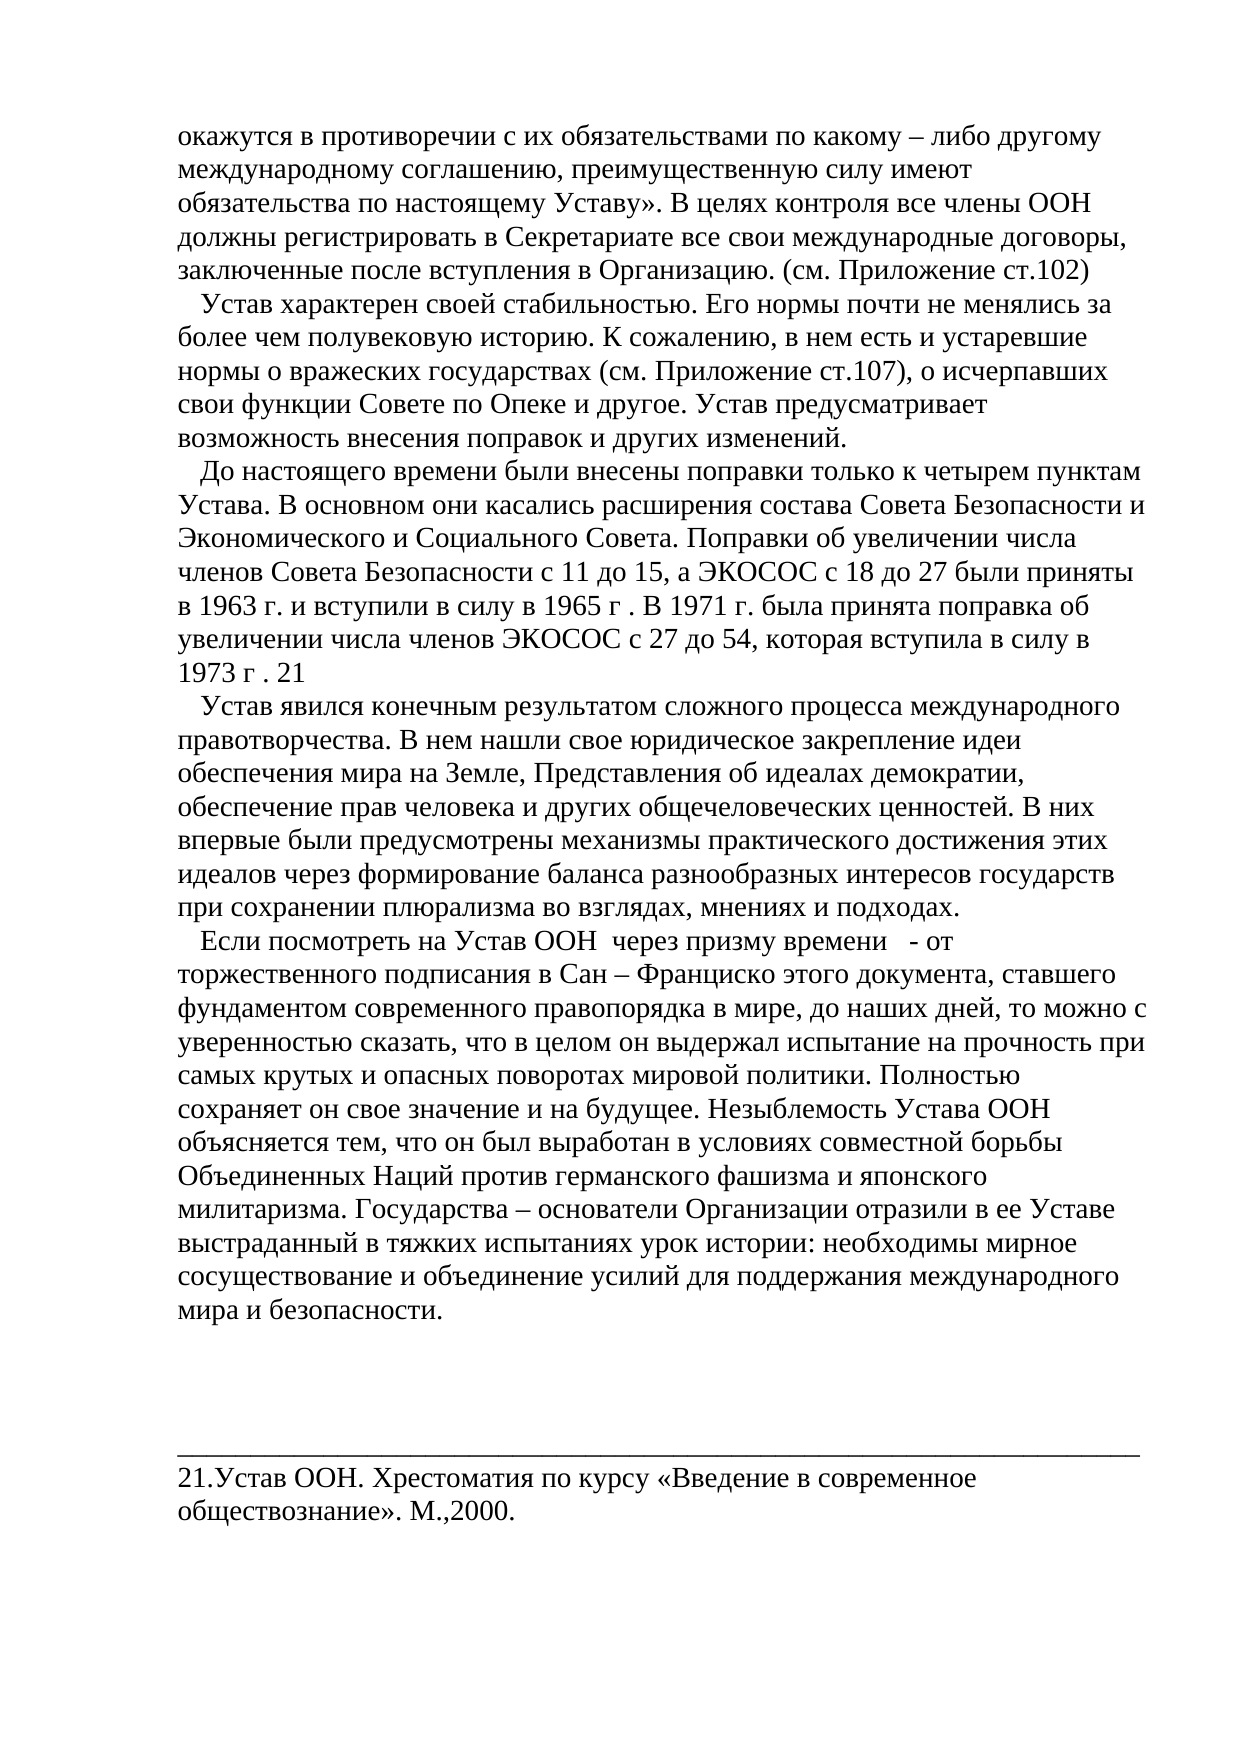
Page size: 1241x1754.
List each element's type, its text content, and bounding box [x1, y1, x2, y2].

text Устав характерен своей стабильностью. Его нормы почти не менялись за более чем полувековую историю. К сожалению, в нем есть и устаревшие нормы о вражеских государствах (см. Приложение ст.107), о исчерпавших свои функции Совете по Опеке и другое. Устав предусматривает возможность внесения поправок и других изменений. [177, 286, 1152, 453]
text 21.Устав ООН. Хрестоматия по курсу «Введение в современное обществознание». М.,2000. [177, 1460, 1152, 1527]
text До настоящего времени были внесены поправки только к четырем пунктам Устава. В основном они касались расширения состава Совета Безопасности и Экономического и Социального Совета. Поправки об увеличении числа членов Совета Безопасности с 11 до 15, а ЭКОСОС с 18 до 27 были приняты в 1963 г. и вступили в силу в 1965 г . В 1971 г. была принята поправка об увеличении числа членов ЭКОСОС с 27 до 54, которая вступила в силу в 1973 г . 21 [177, 453, 1152, 688]
text окажутся в противоречии с их обязательствами по какому – либо другому международному соглашению, преимущественную силу имеют обязательства по настоящему Уставу». В целях контроля все члены ООН должны регистрировать в Секретариате все свои международные договоры, заключенные после вступления в Организацию. (см. Приложение ст.102) [177, 118, 1152, 286]
text __________________________________________________________________ [177, 1426, 1152, 1460]
text Если посмотреть на Устав ООН через призму времени - от торжественного подписания в Сан – Франциско этого документа, ставшего фундаментом современного правопорядка в мире, до наших дней, то можно с уверенностью сказать, что в целом он выдержал испытание на прочность при самых крутых и опасных поворотах мировой политики. Полностью сохраняет он свое значение и на будущее. Незыблемость Устава ООН объясняется тем, что он был выработан в условиях совместной борьбы Объединенных Наций против германского фашизма и японского милитаризма. Государства – основатели Организации отразили в ее Уставе выстраданный в тяжких испытаниях урок истории: необходимы мирное сосуществование и объединение усилий для поддержания международного мира и безопасности. [177, 923, 1152, 1326]
text Устав явился конечным результатом сложного процесса международного правотворчества. В нем нашли свое юридическое закрепление идеи обеспечения мира на Земле, Представления об идеалах демократии, обеспечение прав человека и других общечеловеческих ценностей. В них впервые были предусмотрены механизмы практического достижения этих идеалов через формирование баланса разнообразных интересов государств при сохранении плюрализма во взглядах, мнениях и подходах. [177, 688, 1152, 923]
